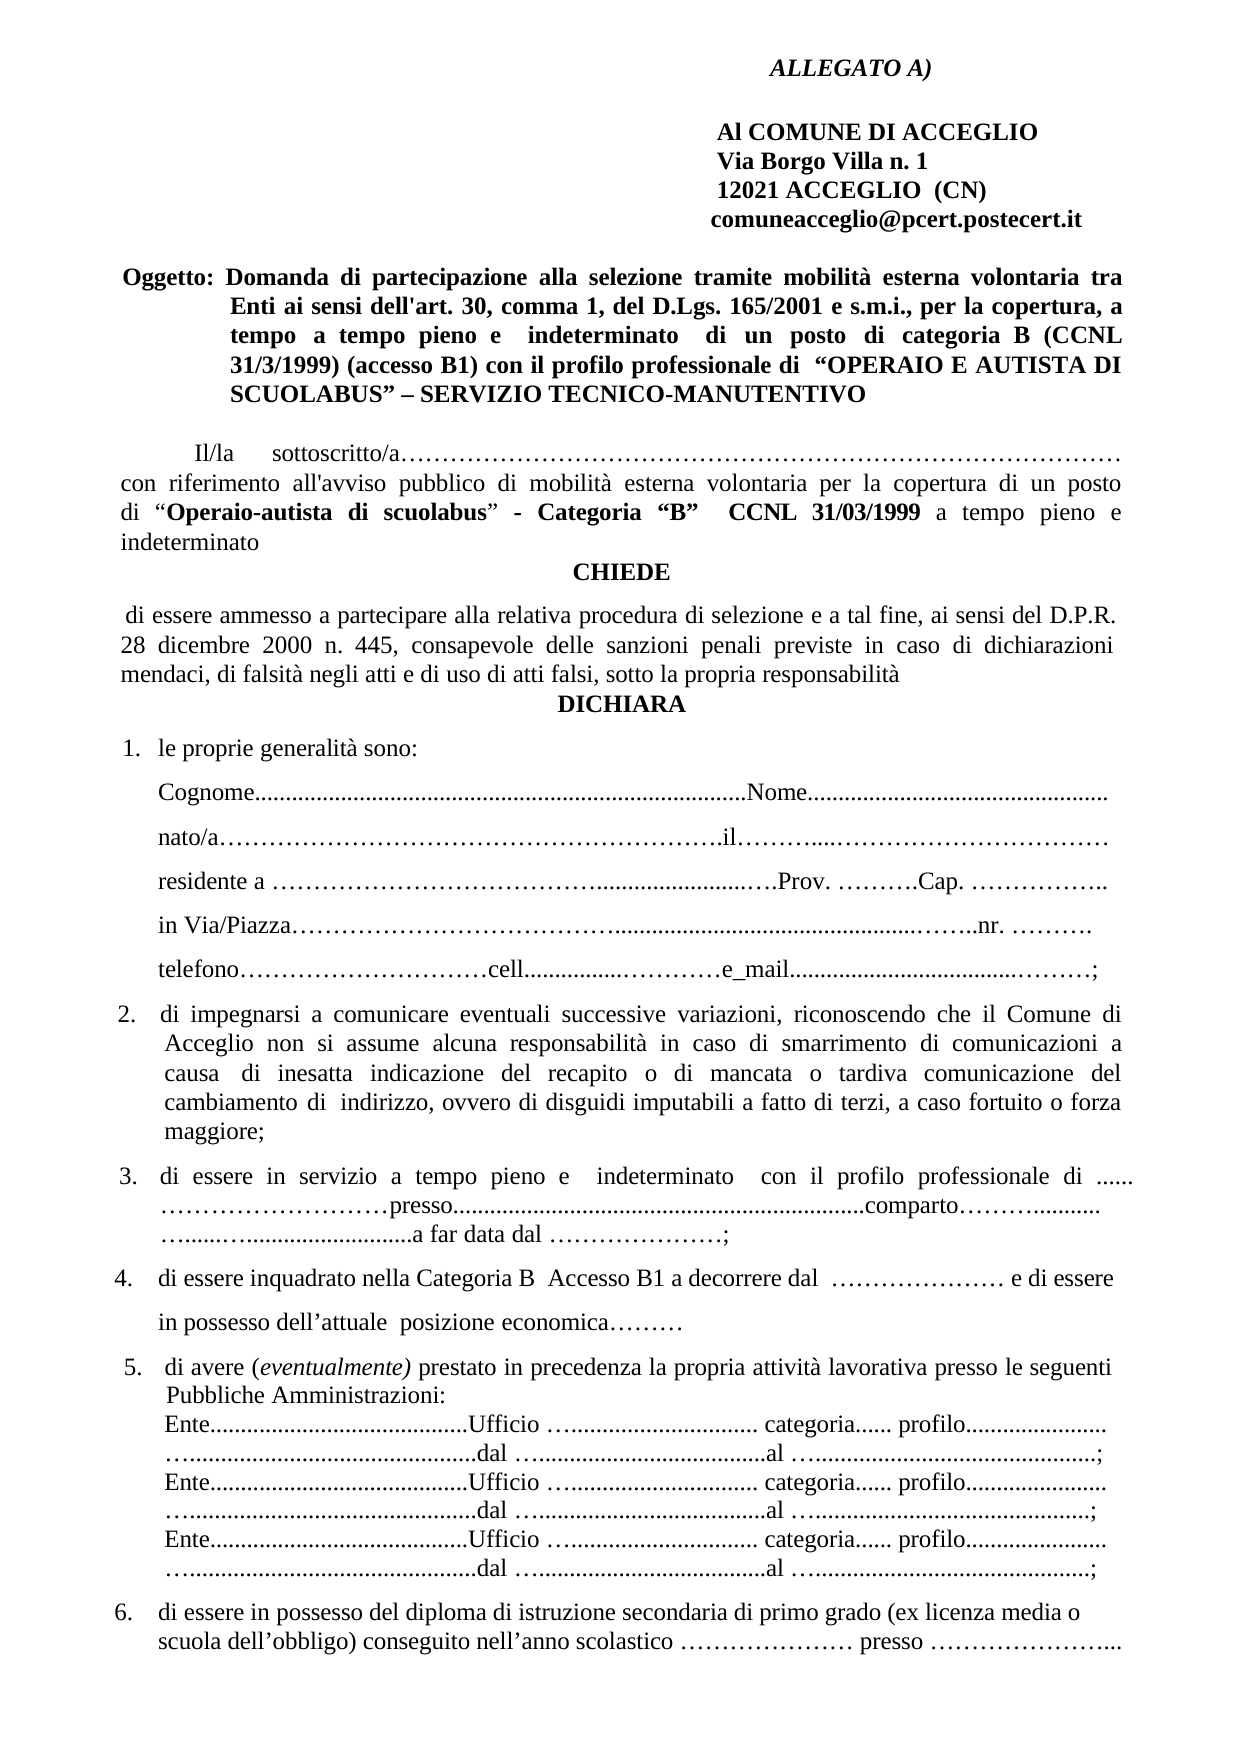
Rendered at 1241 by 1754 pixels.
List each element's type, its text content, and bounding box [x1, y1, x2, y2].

text comuneacceglio@pcert.postecert.it [710, 204, 1134, 233]
list di avere (eventualmente) prestato in precedenza la propria attività lavorativa presso le seguenti Pubbliche Amministrazioni: [123, 1352, 1122, 1409]
text CHIEDE [124, 557, 1119, 586]
text di essere ammesso a partecipare alla relativa procedura di selezione e a tal fine, ai sensi del D.P.R. [124, 601, 1117, 629]
text Via Borgo Villa n. 1 [710, 146, 1134, 174]
text Ente..........................................Ufficio ….............................. categoria...... profilo....................... [164, 1409, 1134, 1438]
subtitle Il/la sottoscritto/a…………………………………………………………………………… con riferimento all'avviso pubblico di mobilità esterna volontaria per la copertura di un posto di “Operaio-autista di scuolabus” - Categoria “B” CCNL 31/03/1999 a tempo pieno e indeterminato [120, 438, 1122, 556]
subtitle Oggetto: Domanda di partecipazione alla selezione tramite mobilità esterna volontaria tra Enti ai sensi dell'art. 30, comma 1, del D.Lgs. 165/2001 e s.m.i., per la copertura, a tempo a tempo pieno e indeterminato di un posto di categoria B (CCNL 31/3/1999) (accesso B1) con il profilo professionale di “OPERAIO E AUTISTA DI SCUOLABUS” – SERVIZIO TECNICO-MANUTENTIVO [122, 262, 1123, 408]
text 12021 ACCEGLIO (CN) [710, 175, 1134, 204]
text 28 dicembre 2000 n. 445, consapevole delle sanzioni penali previste in caso di dichiarazioni mendaci, di falsità negli atti e di uso di atti falsi, sotto la propria responsabilità [120, 630, 1122, 688]
list di essere in possesso del diploma di istruzione secondaria di primo grado (ex licenza media o scuola dell’obbligo) conseguito nell’anno scolastico ………………… presso …………………... [114, 1597, 1134, 1655]
text …..............................................dal ….....................................al …............................................; [164, 1495, 1134, 1524]
text Ente..........................................Ufficio ….............................. categoria...... profilo.......................…..............................................dal ….....................................al …............................................; [164, 1524, 1134, 1582]
list di essere in servizio a tempo pieno e indeterminato con il profilo professionale di ...... ………………………presso...................................................................comparto………...........…......…...........................a far data dal …………………; [119, 1161, 1134, 1247]
text Al COMUNE DI ACCEGLIO [710, 117, 1134, 145]
text DICHIARA [124, 689, 1119, 718]
list di essere inquadrato nella Categoria B Accesso B1 a decorrere dal ………………… e di essere in possesso dell’attuale posizione economica……… [114, 1263, 1122, 1336]
text Ente..........................................Ufficio ….............................. categoria...... profilo....................... [164, 1467, 1134, 1495]
subtitle ALLEGATO A) [770, 53, 1202, 82]
list le proprie generalità sono: Cognome................................................................................Nome................................................. nato/a…………………………………………………….il………....…………………………… residente a …………………………………........................….Prov. ……….Cap. …………….. in Via/Piazza………………………………….................................................……..nr. ………. telefono…………………………cell................…………e_mail.....................................………; [122, 733, 1122, 983]
list di impegnarsi a comunicare eventuali successive variazioni, riconoscendo che il Comune di Acceglio non si assume alcuna responsabilità in caso di smarrimento di comunicazioni a causa di inesatta indicazione del recapito o di mancata o tardiva comunicazione del cambiamento di indirizzo, ovvero di disguidi imputabili a fatto di terzi, a caso fortuito o forza maggiore; [117, 999, 1122, 1145]
text …..............................................dal ….....................................al ….............................................; [164, 1438, 1134, 1467]
